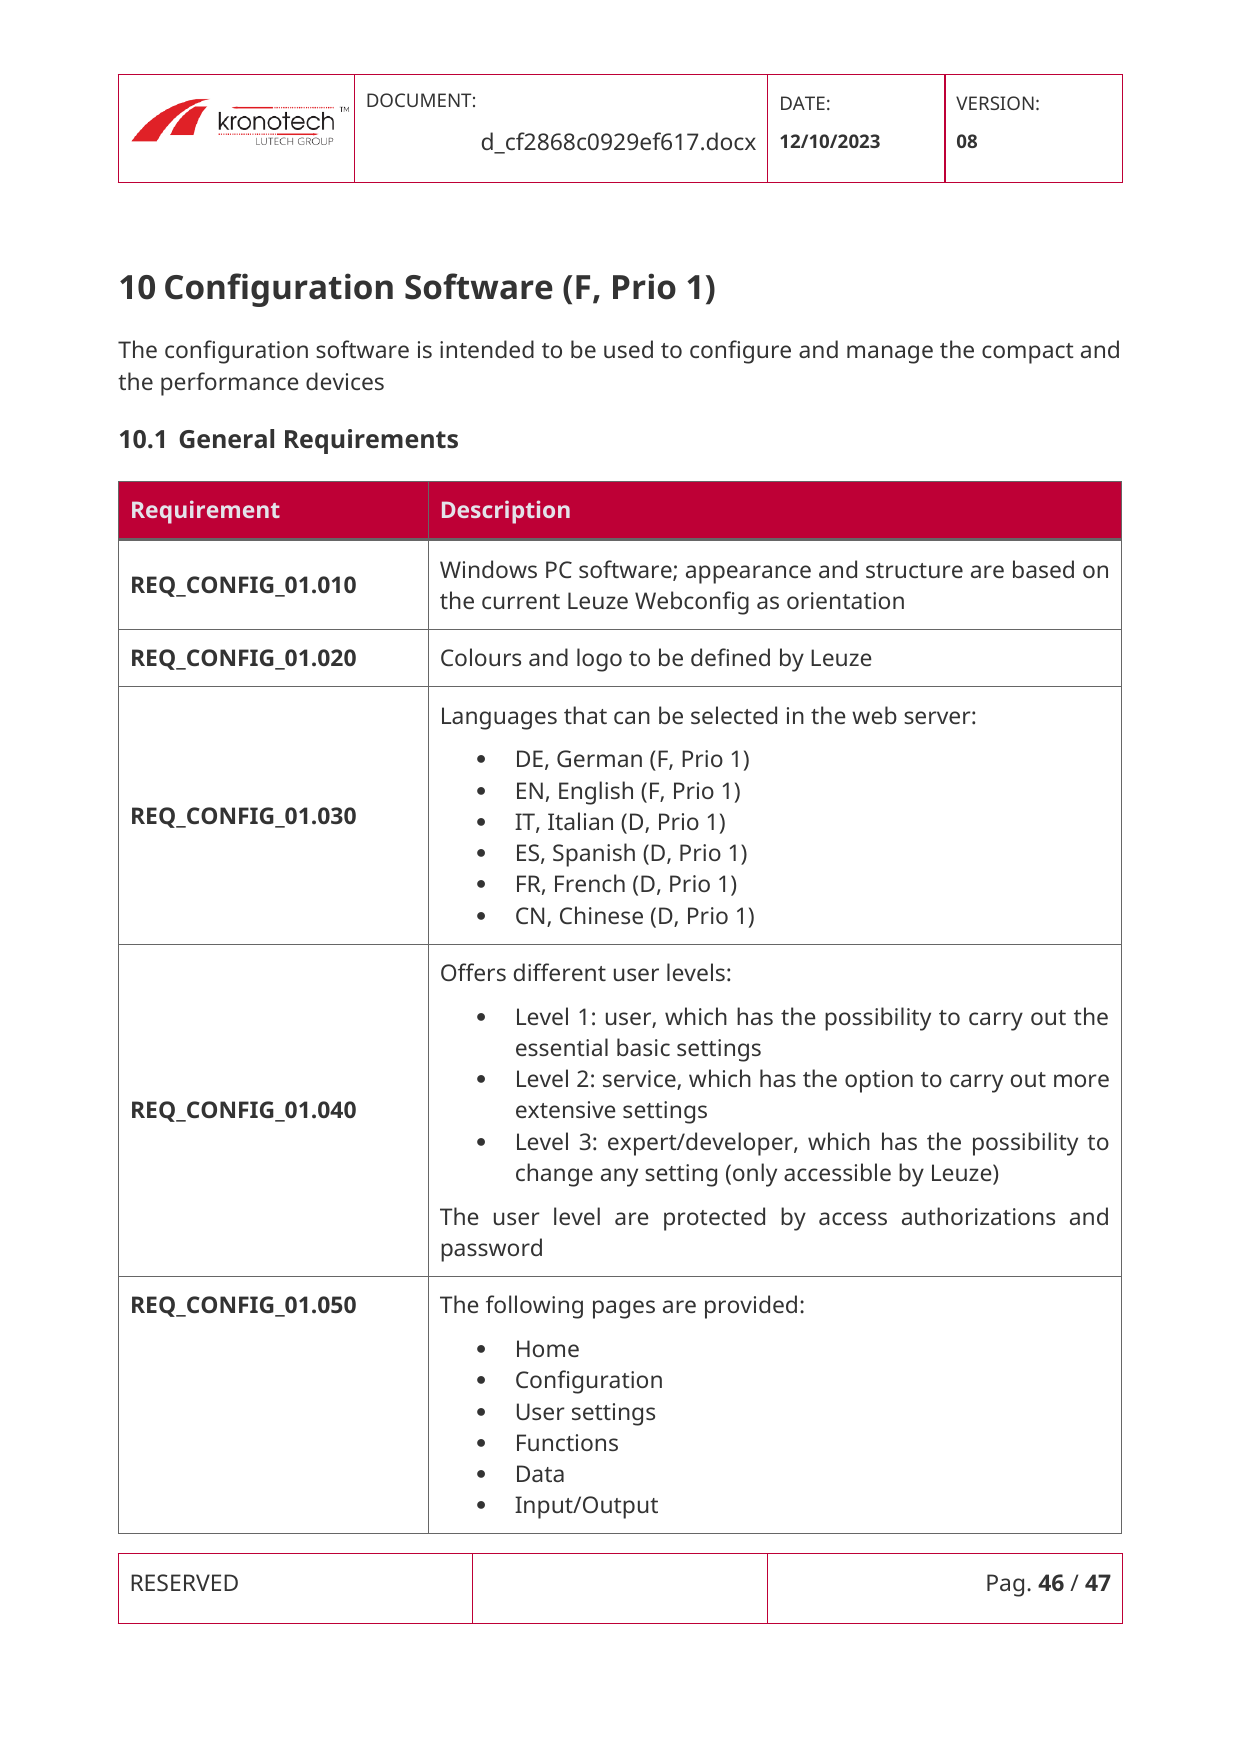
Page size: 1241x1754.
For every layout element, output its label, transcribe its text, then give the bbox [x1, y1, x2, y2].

table_cell REQ_CONFIG_01.040 [119, 945, 428, 1276]
table_header Description [429, 482, 1121, 538]
table_cell Offers different user levels: Level 1: user, which has the possibility to carry out the essential basic settings Level 2: service, which has the option to carry out more extensive settings Level 3: expert/developer, which has the possibility to change any setting (only accessible by Leuze) The user level are protected by access authorizations and password [429, 945, 1121, 1276]
table_cell The following pages are provided: Home Configuration User settings Functions Data Input/Output Diagnostic Maintenance [429, 1277, 1121, 1533]
table_cell REQ_CONFIG_01.010 [119, 541, 428, 629]
picture [129, 92, 351, 152]
table_cell REQ_CONFIG_01.050 [119, 1277, 428, 1533]
table_header Requirement [119, 482, 428, 538]
text The configuration software is intended to be used to configure and manage the compact and the performance devices [118, 334, 1122, 397]
subtitle General Requirements [118, 422, 1122, 456]
table_cell Languages that can be selected in the web server: DE, German (F, Prio 1) EN, English (F, Prio 1) IT, Italian (D, Prio 1) ES, Spanish (D, Prio 1) FR, French (D, Prio 1) CN, Chinese (D, Prio 1) [429, 687, 1121, 943]
table_cell REQ_CONFIG_01.030 [119, 687, 428, 943]
subtitle Configuration Software (F, Prio 1) [118, 264, 1122, 309]
table_cell Windows PC software; appearance and structure are based on the current Leuze Webconfig as orientation [429, 541, 1121, 629]
table_cell REQ_CONFIG_01.020 [119, 630, 428, 686]
table_cell Colours and logo to be defined by Leuze [429, 630, 1121, 686]
